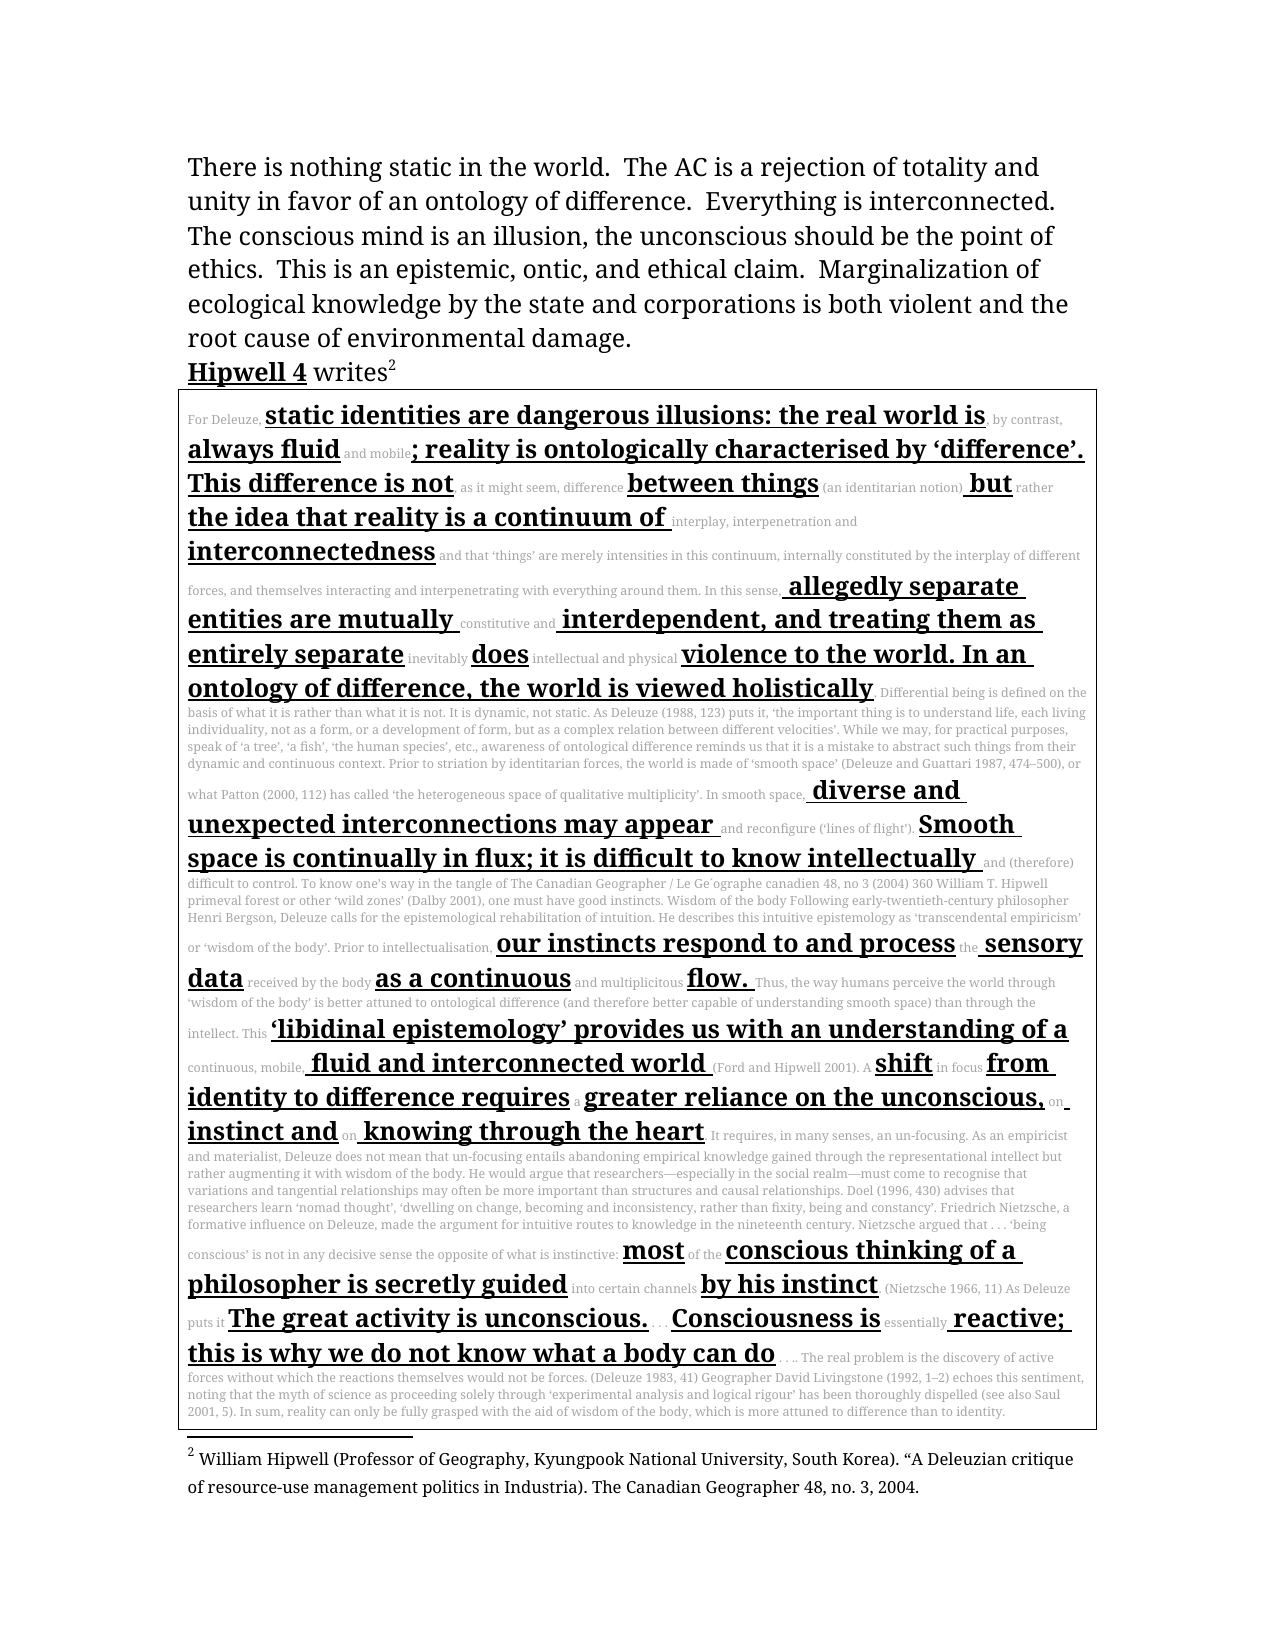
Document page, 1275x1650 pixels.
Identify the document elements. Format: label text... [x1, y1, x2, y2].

text Hipwell 4 writes [187, 354, 1087, 388]
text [179, 390, 1096, 1429]
text There is nothing static in the world. The AC is a rejection of totality and unity in favor of an ontology of difference. Everything is interconnected. The conscious mind is an illusion, the unconscious should be the point of ethics. This is an epistemic, ontic, and ethical claim. Marginalization of ecological knowledge by the state and corporations is both violent and the root cause of environmental damage. [187, 150, 1087, 354]
